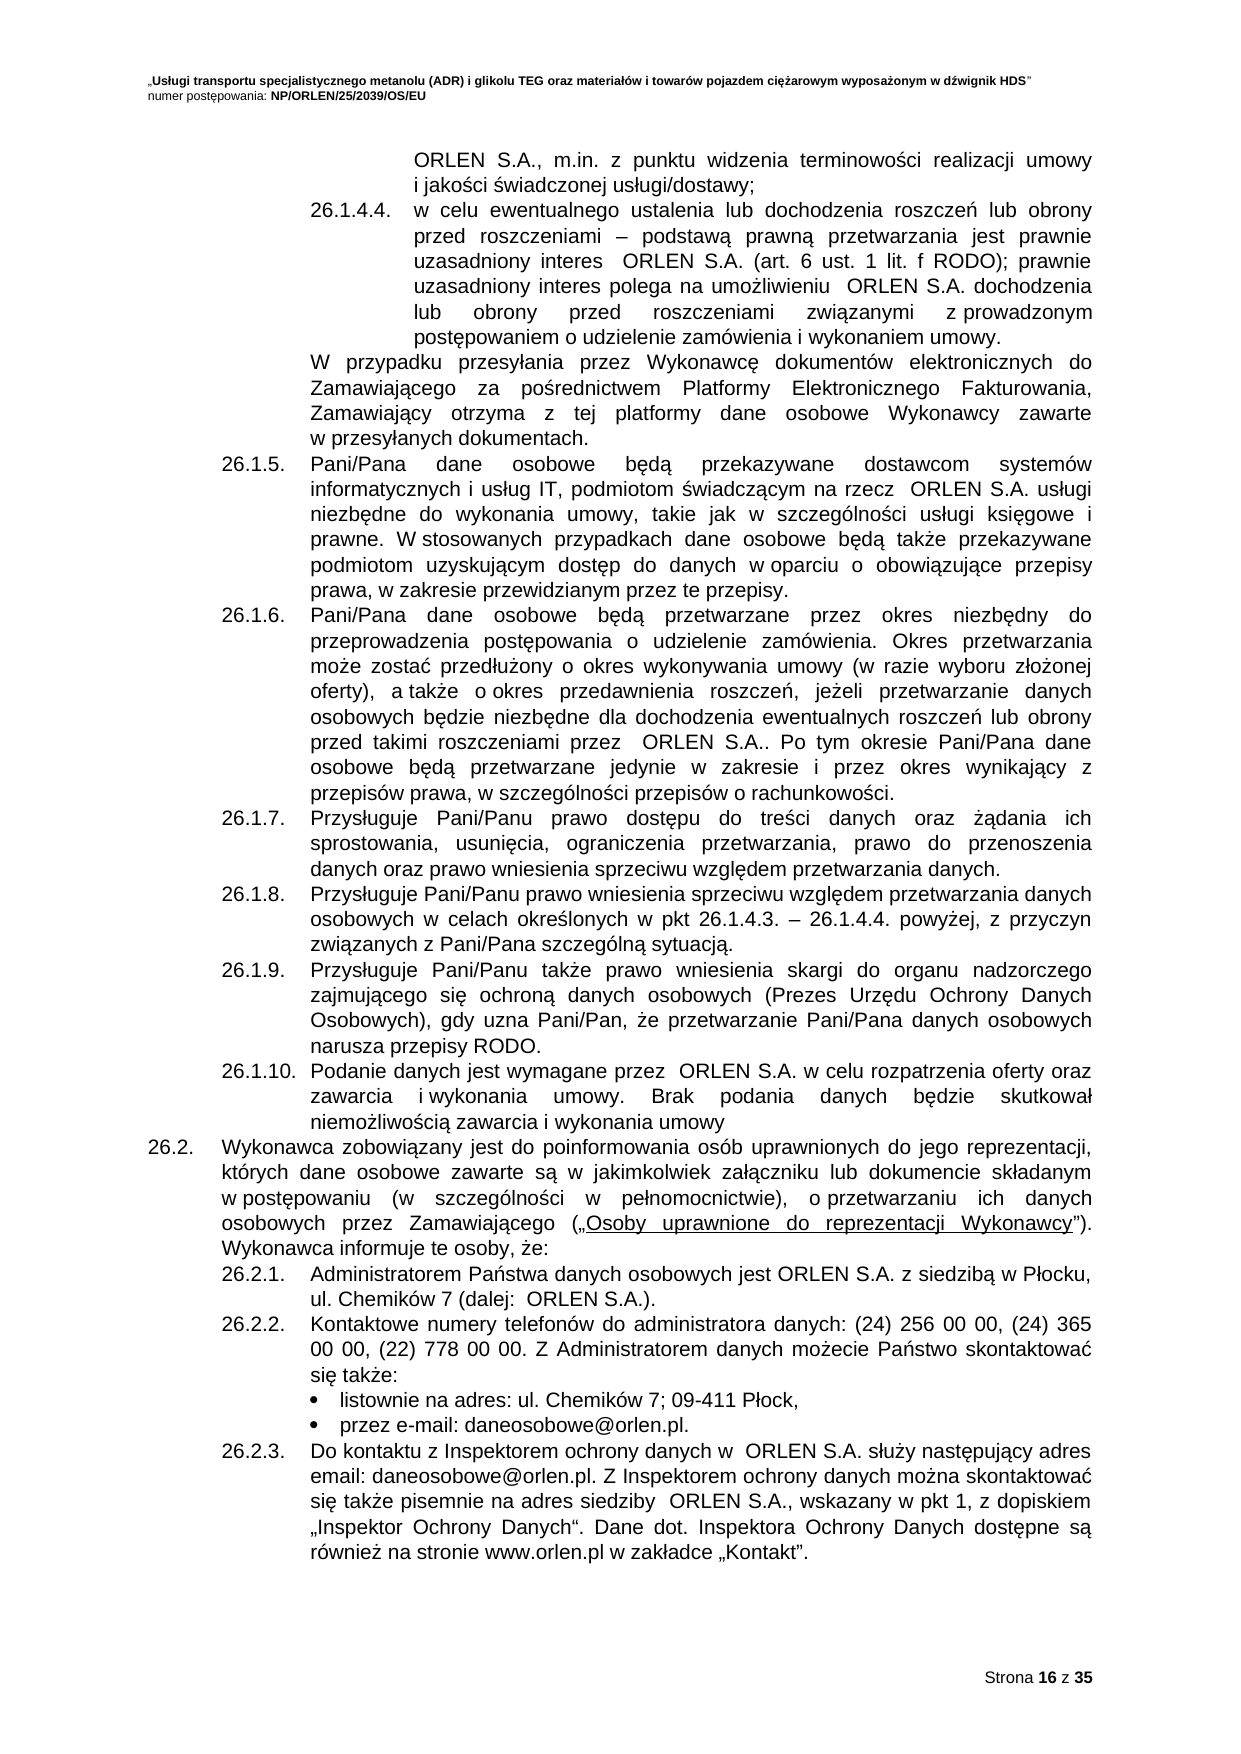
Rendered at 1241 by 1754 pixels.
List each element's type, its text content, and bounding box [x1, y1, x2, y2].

list listownie na adres: ul. Chemików 7; 09-411 Płock, [310, 1388, 1093, 1412]
list Przysługuje Pani/Panu także prawo wniesienia skargi do organu nadzorczego zajmującego się ochroną danych osobowych (Prezes Urzędu Ochrony Danych Osobowych), gdy uzna Pani/Pan, że przetwarzanie Pani/Pana danych osobowych narusza przepisy RODO. [221, 958, 1093, 1057]
text W przypadku przesyłania przez Wykonawcę dokumentów elektronicznych do Zamawiającego za pośrednictwem Platformy Elektronicznego Fakturowania, Zamawiający otrzyma z tej platformy dane osobowe Wykonawcy zawarte w przesyłanych dokumentach. [310, 350, 1093, 450]
list Przysługuje Pani/Panu prawo wniesienia sprzeciwu względem przetwarzania danych osobowych w celach określonych w pkt 26.1.4.3. – 26.1.4.4. powyżej, z przyczyn związanych z Pani/Pana szczególną sytuacją. [221, 882, 1093, 956]
list Podanie danych jest wymagane przez ORLEN S.A. w celu rozpatrzenia oferty oraz zawarcia i wykonania umowy. Brak podania danych będzie skutkował niemożliwością zawarcia i wykonania umowy [221, 1059, 1093, 1133]
list Pani/Pana dane osobowe będą przetwarzane przez okres niezbędny do przeprowadzenia postępowania o udzielenie zamówienia. Okres przetwarzania może zostać przedłużony o okres wykonywania umowy (w razie wyboru złożonej oferty), a także o okres przedawnienia roszczeń, jeżeli przetwarzanie danych osobowych będzie niezbędne dla dochodzenia ewentualnych roszczeń lub obrony przed takimi roszczeniami przez ORLEN S.A.. Po tym okresie Pani/Pana dane osobowe będą przetwarzane jedynie w zakresie i przez okres wynikający z przepisów prawa, w szczególności przepisów o rachunkowości. [221, 603, 1093, 804]
list Wykonawca zobowiązany jest do poinformowania osób uprawnionych do jego reprezentacji, których dane osobowe zawarte są w jakimkolwiek załączniku lub dokumencie składanym w postępowaniu (w szczególności w pełnomocnictwie), o przetwarzaniu ich danych osobowych przez Zamawiającego („Osoby uprawnione do reprezentacji Wykonawcy”). Wykonawca informuje te osoby, że: [148, 1135, 1093, 1260]
list Do kontaktu z Inspektorem ochrony danych w ORLEN S.A. służy następujący adres email: daneosobowe@orlen.pl. Z Inspektorem ochrony danych można skontaktować się także pisemnie na adres siedziby ORLEN S.A., wskazany w pkt 1, z dopiskiem „Inspektor Ochrony Danych“. Dane dot. Inspektora Ochrony Danych dostępne są również na stronie www.orlen.pl w zakładce „Kontakt”. [221, 1439, 1093, 1564]
list Pani/Pana dane osobowe będą przekazywane dostawcom systemów informatycznych i usług IT, podmiotom świadczącym na rzecz ORLEN S.A. usługi niezbędne do wykonania umowy, takie jak w szczególności usługi księgowe i prawne. W stosowanych przypadkach dane osobowe będą także przekazywane podmiotom uzyskującym dostęp do danych w oparciu o obowiązujące przepisy prawa, w zakresie przewidzianym przez te przepisy. [221, 451, 1093, 602]
list przez e-mail: daneosobowe@orlen.pl. [310, 1413, 1093, 1437]
list Przysługuje Pani/Panu prawo dostępu do treści danych oraz żądania ich sprostowania, usunięcia, ograniczenia przetwarzania, prawo do przenoszenia danych oraz prawo wniesienia sprzeciwu względem przetwarzania danych. [221, 806, 1093, 880]
list w celu ewentualnego ustalenia lub dochodzenia roszczeń lub obrony przed roszczeniami – podstawą prawną przetwarzania jest prawnie uzasadniony interes ORLEN S.A. (art. 6 ust. 1 lit. f RODO); prawnie uzasadniony interes polega na umożliwieniu ORLEN S.A. dochodzenia lub obrony przed roszczeniami związanymi z prowadzonym postępowaniem o udzielenie zamówienia i wykonaniem umowy. [310, 198, 1093, 349]
list Administratorem Państwa danych osobowych jest ORLEN S.A. z siedzibą w Płocku, ul. Chemików 7 (dalej: ORLEN S.A.). [221, 1261, 1093, 1311]
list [310, 148, 1093, 197]
list Kontaktowe numery telefonów do administratora danych: (24) 256 00 00, (24) 365 00 00, (22) 778 00 00. Z Administratorem danych możecie Państwo skontaktować się także: [221, 1312, 1093, 1387]
